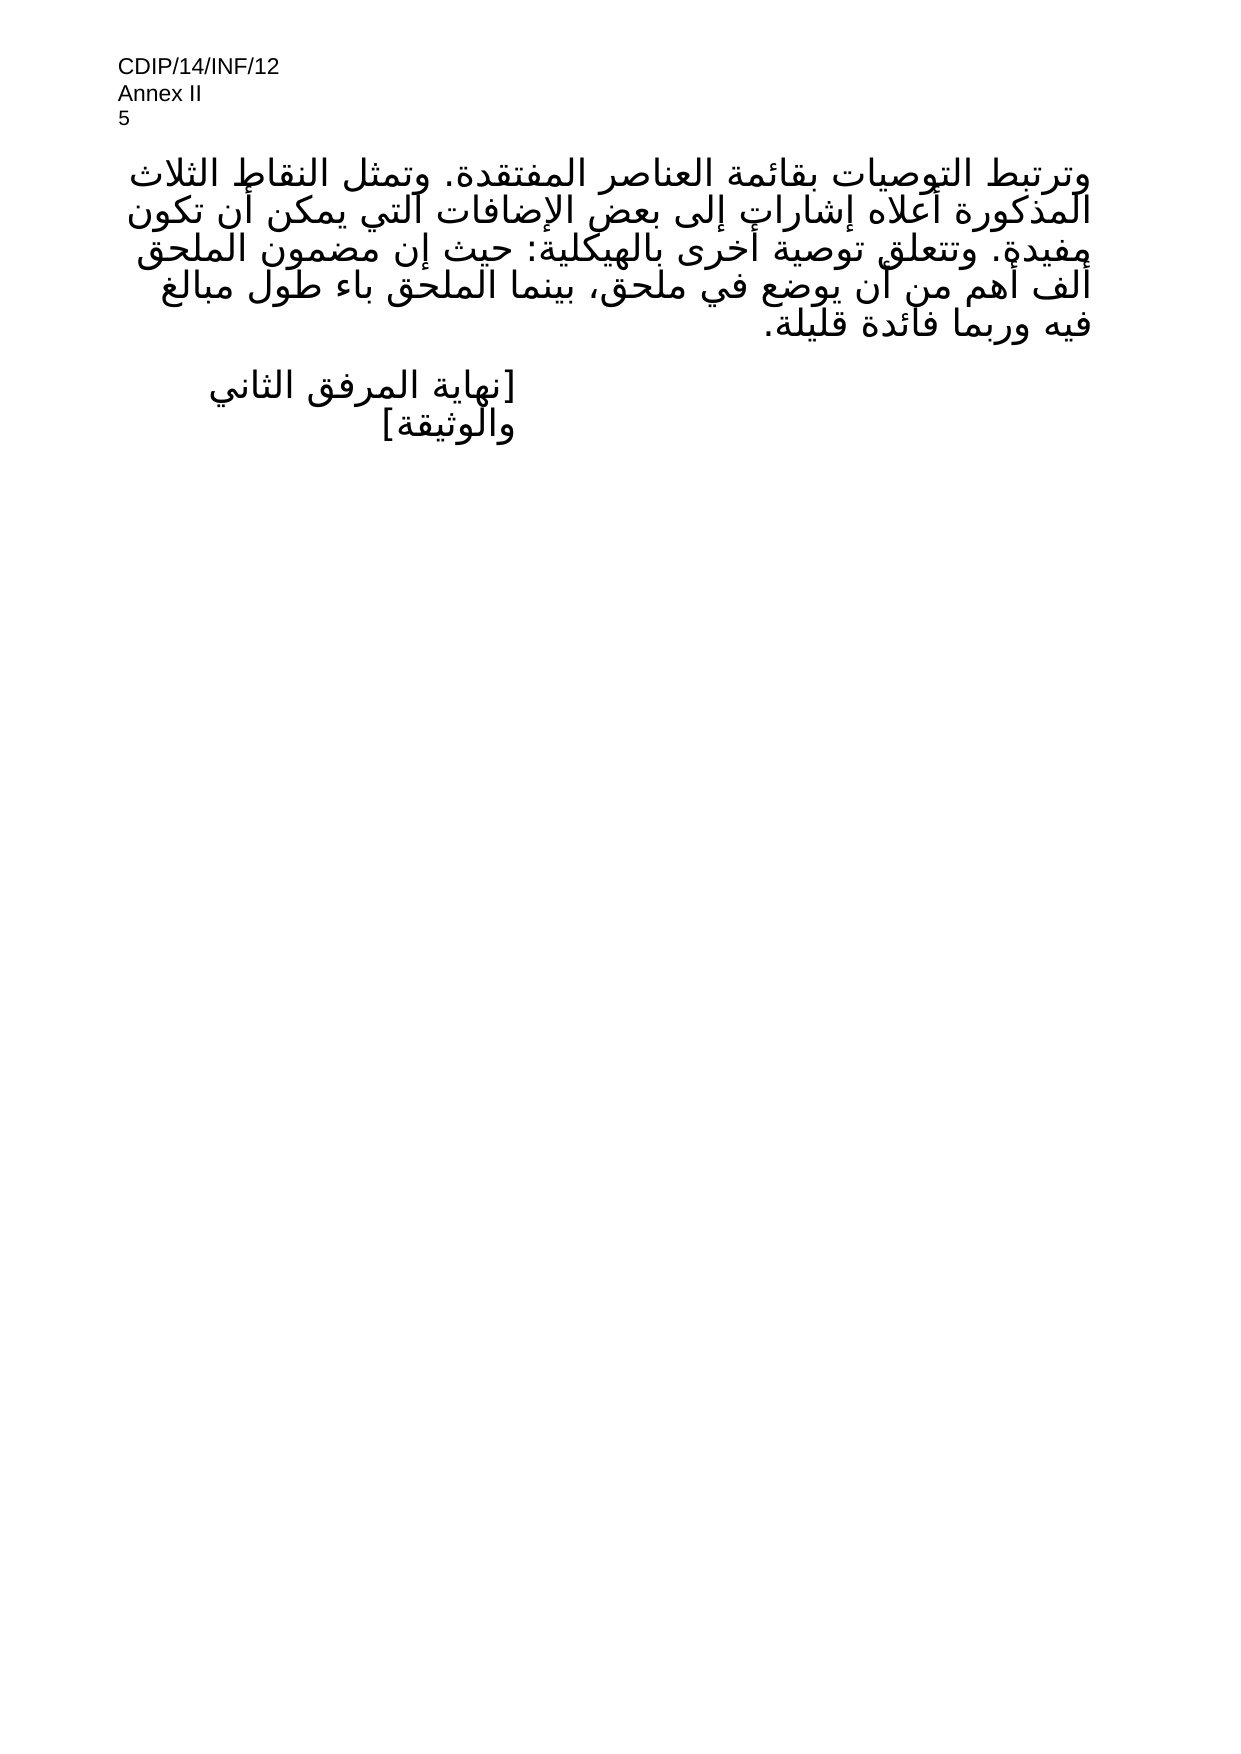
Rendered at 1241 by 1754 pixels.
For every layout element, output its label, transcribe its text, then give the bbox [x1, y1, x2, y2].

text وترتبط التوصيات بقائمة العناصر المفتقدة. وتمثل النقاط الثلاث المذكورة أعلاه إشارات إلى بعض الإضافات التي يمكن أن تكون مفيدة. وتتعلق توصية أخرى بالهيكلية: حيث إن مضمون الملحق ألف أهم من أن يوضع في ملحق، بينما الملحق باء طول مبالغ فيه وربما فائدة قليلة. [118, 156, 1092, 344]
text [نهاية المرفق الثاني والوثيقة] [118, 369, 481, 444]
text [نهاية المرفق الثاني والوثيقة] [465, 369, 516, 444]
